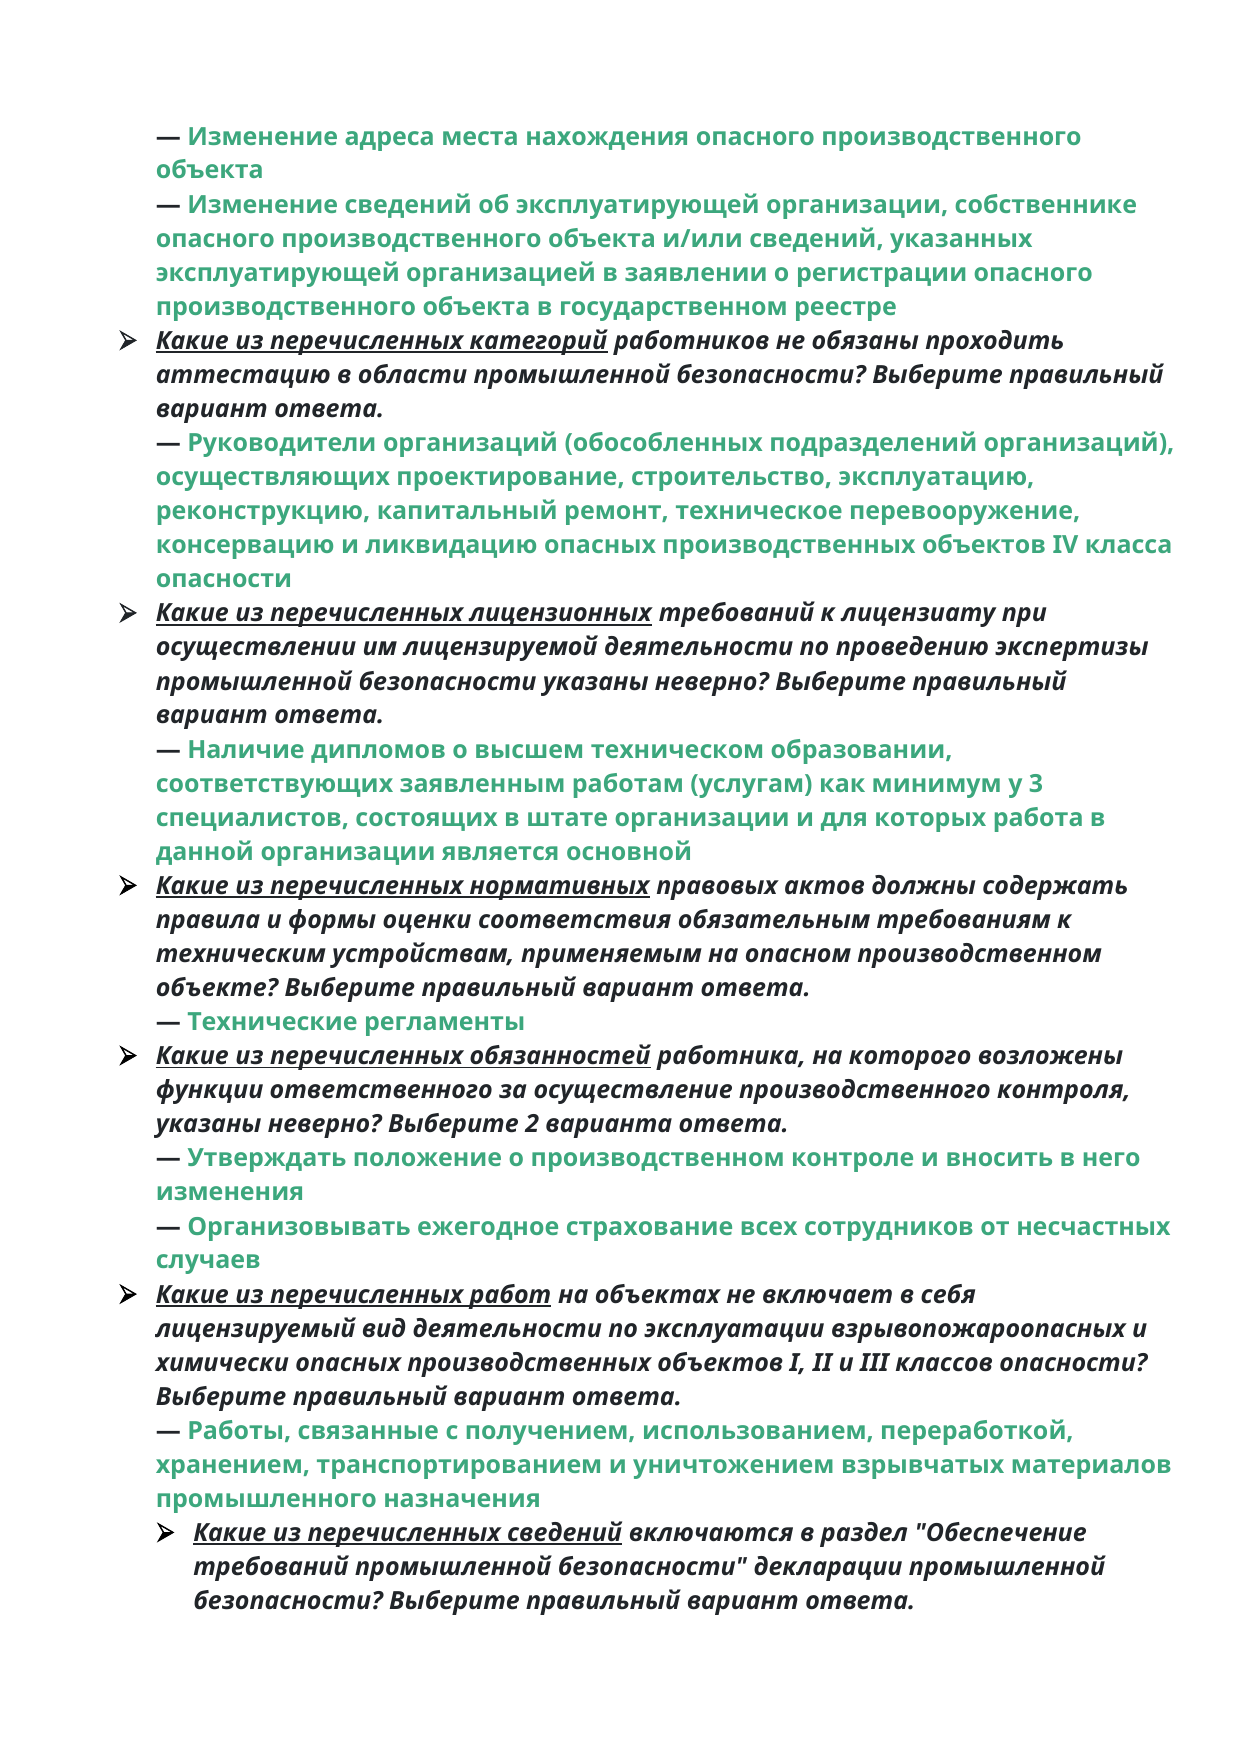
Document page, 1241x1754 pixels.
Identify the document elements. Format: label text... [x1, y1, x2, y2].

list Какие из перечисленных категорий работников не обязаны проходить аттестацию в области промышленной безопасности? Выберите правильный вариант ответа. — Руководители организаций (обособленных подразделений организаций), осуществляющих проектирование, строительство, эксплуатацию, реконструкцию, капитальный ремонт, техническое перевооружение, консервацию и ликвидацию опасных производственных объектов IV класса опасности [118, 322, 1181, 595]
list Какие из перечисленных обязанностей работника, на которого возложены функции ответственного за осуществление производственного контроля, указаны неверно? Выберите 2 варианта ответа. — Утверждать положение о производственном контроле и вносить в него изменения — Организовывать ежегодное страхование всех сотрудников от несчастных случаев [118, 1038, 1181, 1276]
list Какие из перечисленных нормативных правовых актов должны содержать правила и формы оценки соответствия обязательным требованиям к техническим устройствам, применяемым на опасном производственном объекте? Выберите правильный вариант ответа. — Технические регламенты [118, 867, 1181, 1038]
list Какие из перечисленных лицензионных требований к лицензиату при осуществлении им лицензируемой деятельности по проведению экспертизы промышленной безопасности указаны неверно? Выберите правильный вариант ответа. — Наличие дипломов о высшем техническом образовании, соответствующих заявленным работам (услугам) как минимум у 3 специалистов, состоящих в штате организации и для которых работа в данной организации является основной [118, 595, 1181, 867]
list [118, 118, 1181, 322]
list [156, 1515, 1181, 1617]
list Какие из перечисленных работ на объектах не включает в себя лицензируемый вид деятельности по эксплуатации взрывопожароопасных и химически опасных производственных объектов I, II и III классов опасности? Выберите правильный вариант ответа. — Работы, связанные с получением, использованием, переработкой, хранением, транспортированием и уничтожением взрывчатых материалов промышленного назначения [118, 1276, 1181, 1515]
